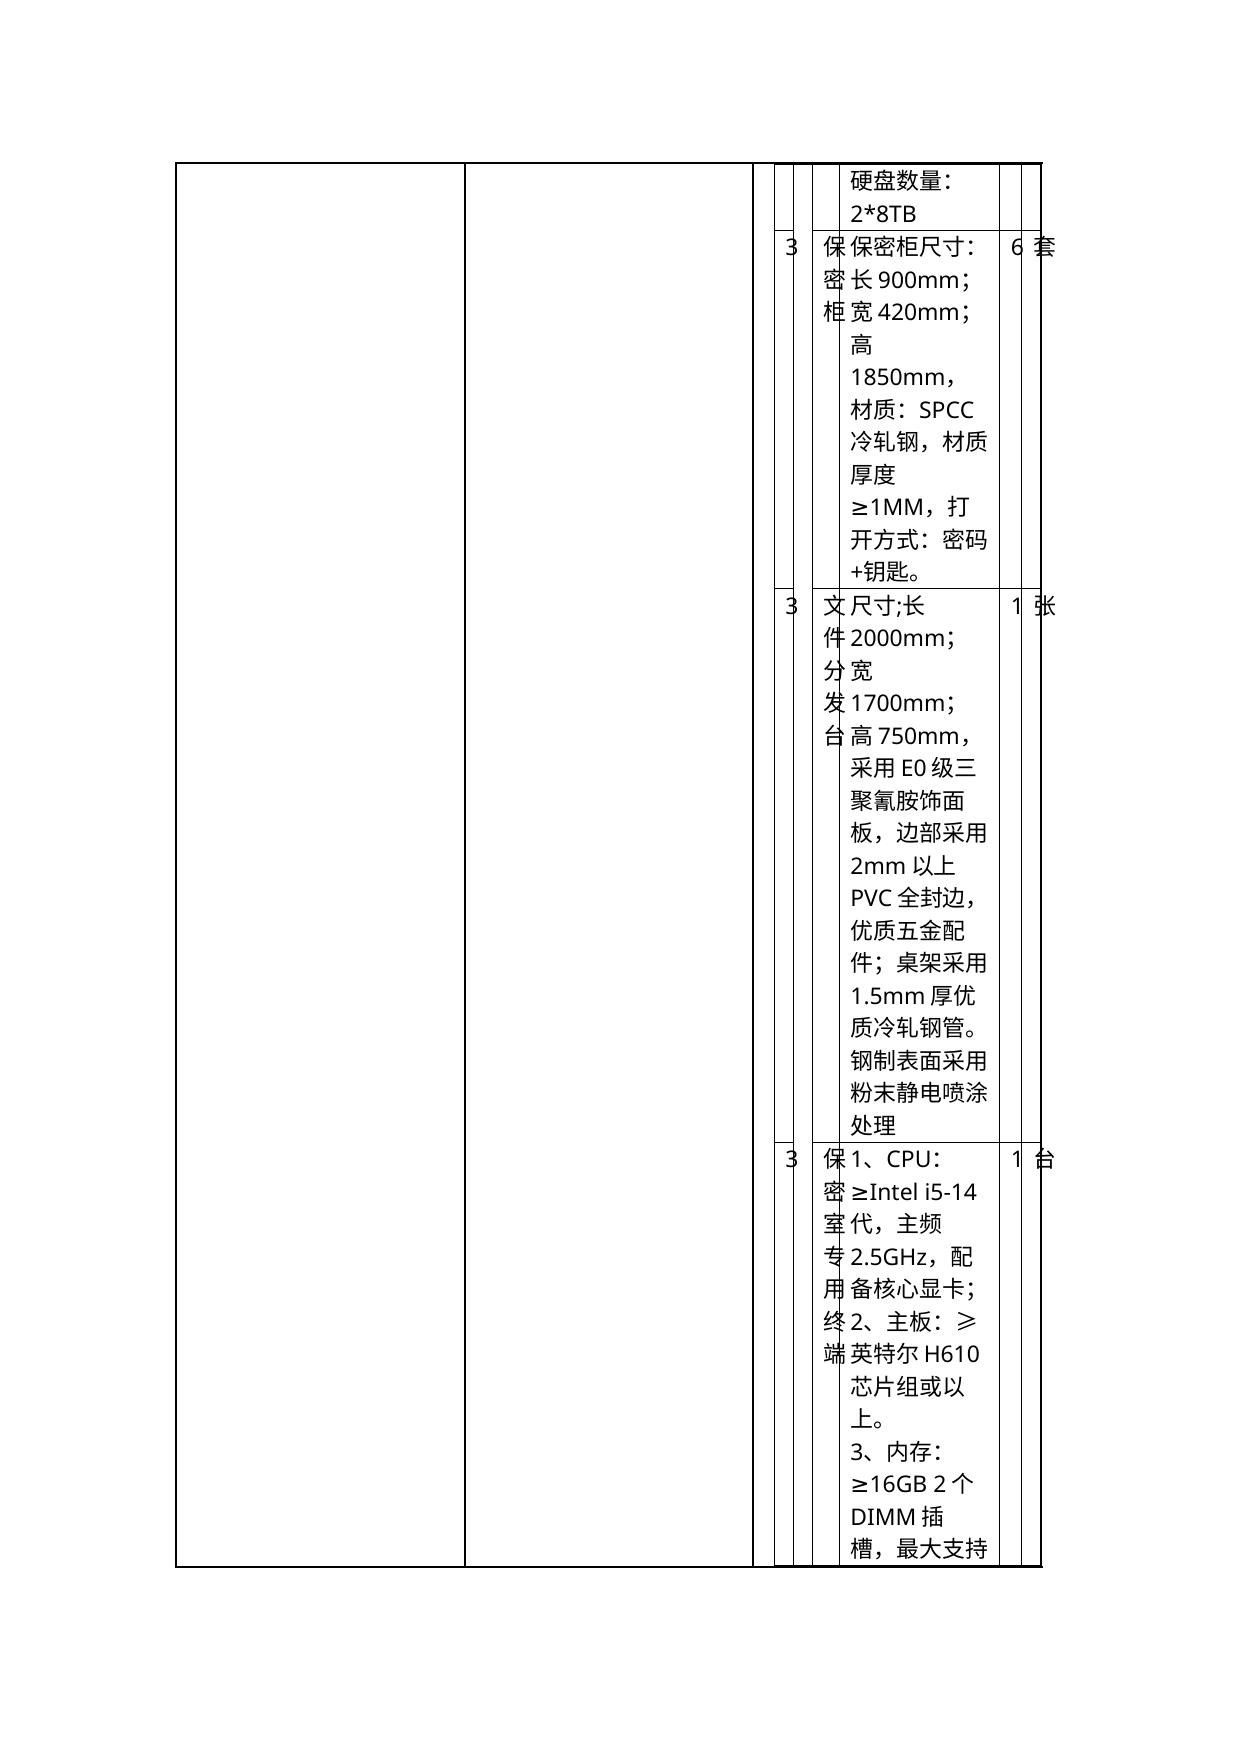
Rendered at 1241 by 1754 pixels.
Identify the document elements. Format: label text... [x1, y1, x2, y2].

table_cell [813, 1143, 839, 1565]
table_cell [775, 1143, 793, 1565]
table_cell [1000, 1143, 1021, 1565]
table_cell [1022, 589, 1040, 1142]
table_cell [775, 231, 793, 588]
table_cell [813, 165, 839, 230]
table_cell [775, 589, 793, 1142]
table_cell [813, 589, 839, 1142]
table_cell 1 [177, 164, 464, 1566]
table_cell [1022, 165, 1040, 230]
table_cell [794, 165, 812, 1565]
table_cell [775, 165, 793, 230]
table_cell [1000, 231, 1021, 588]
table_cell [466, 164, 752, 1566]
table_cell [840, 1143, 999, 1565]
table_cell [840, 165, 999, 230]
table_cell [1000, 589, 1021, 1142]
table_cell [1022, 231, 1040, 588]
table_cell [840, 231, 999, 588]
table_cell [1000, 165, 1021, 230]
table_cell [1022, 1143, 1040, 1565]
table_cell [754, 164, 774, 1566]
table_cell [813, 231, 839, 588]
